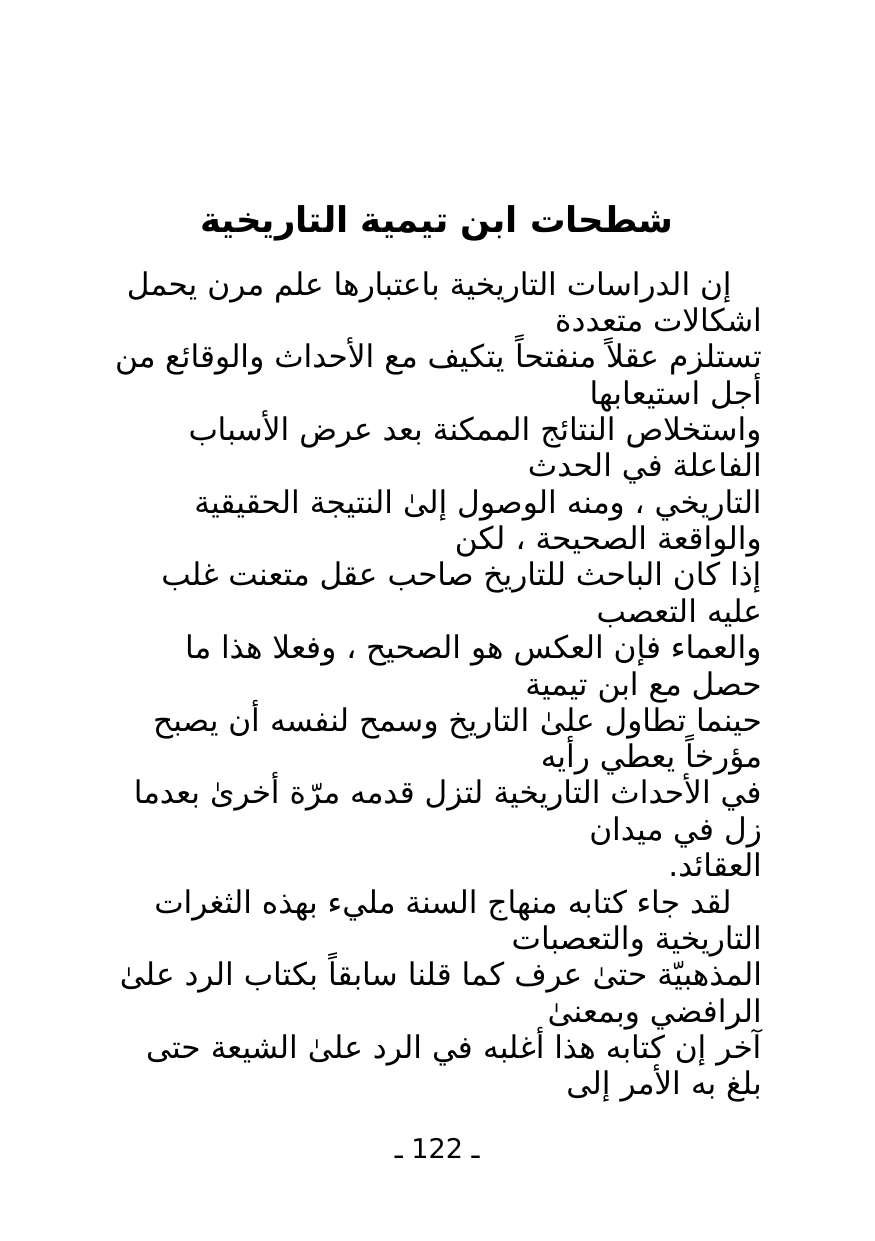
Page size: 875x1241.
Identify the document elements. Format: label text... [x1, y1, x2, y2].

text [112, 884, 762, 1102]
subtitle شطحات ابن تيمية التاريخية [112, 200, 762, 241]
text إن الدراسات التاريخية باعتبارها علم مرن يحمل اشكالات متعددة تستلزم عقلاً منفتحاً يتكيف مع الأحداث والوقائع من أجل استيعابها واستخلاص النتائج الممكنة بعد عرض الأسباب الفاعلة في الحدث التاريخي ، ومنه الوصول إلىٰ النتيجة الحقيقية والواقعة الصحيحة ، لكن إذا كان الباحث للتاريخ صاحب عقل متعنت غلب عليه التعصب والعماء فإن العكس هو الصحيح ، وفعلا هذا ما حصل مع ابن تيمية حينما تطاول علىٰ التاريخ وسمح لنفسه أن يصبح مؤرخاً يعطي رأيه في الأحداث التاريخية لتزل قدمه مرّة أخرىٰ بعدما زل في ميدان العقائد. [112, 266, 762, 884]
